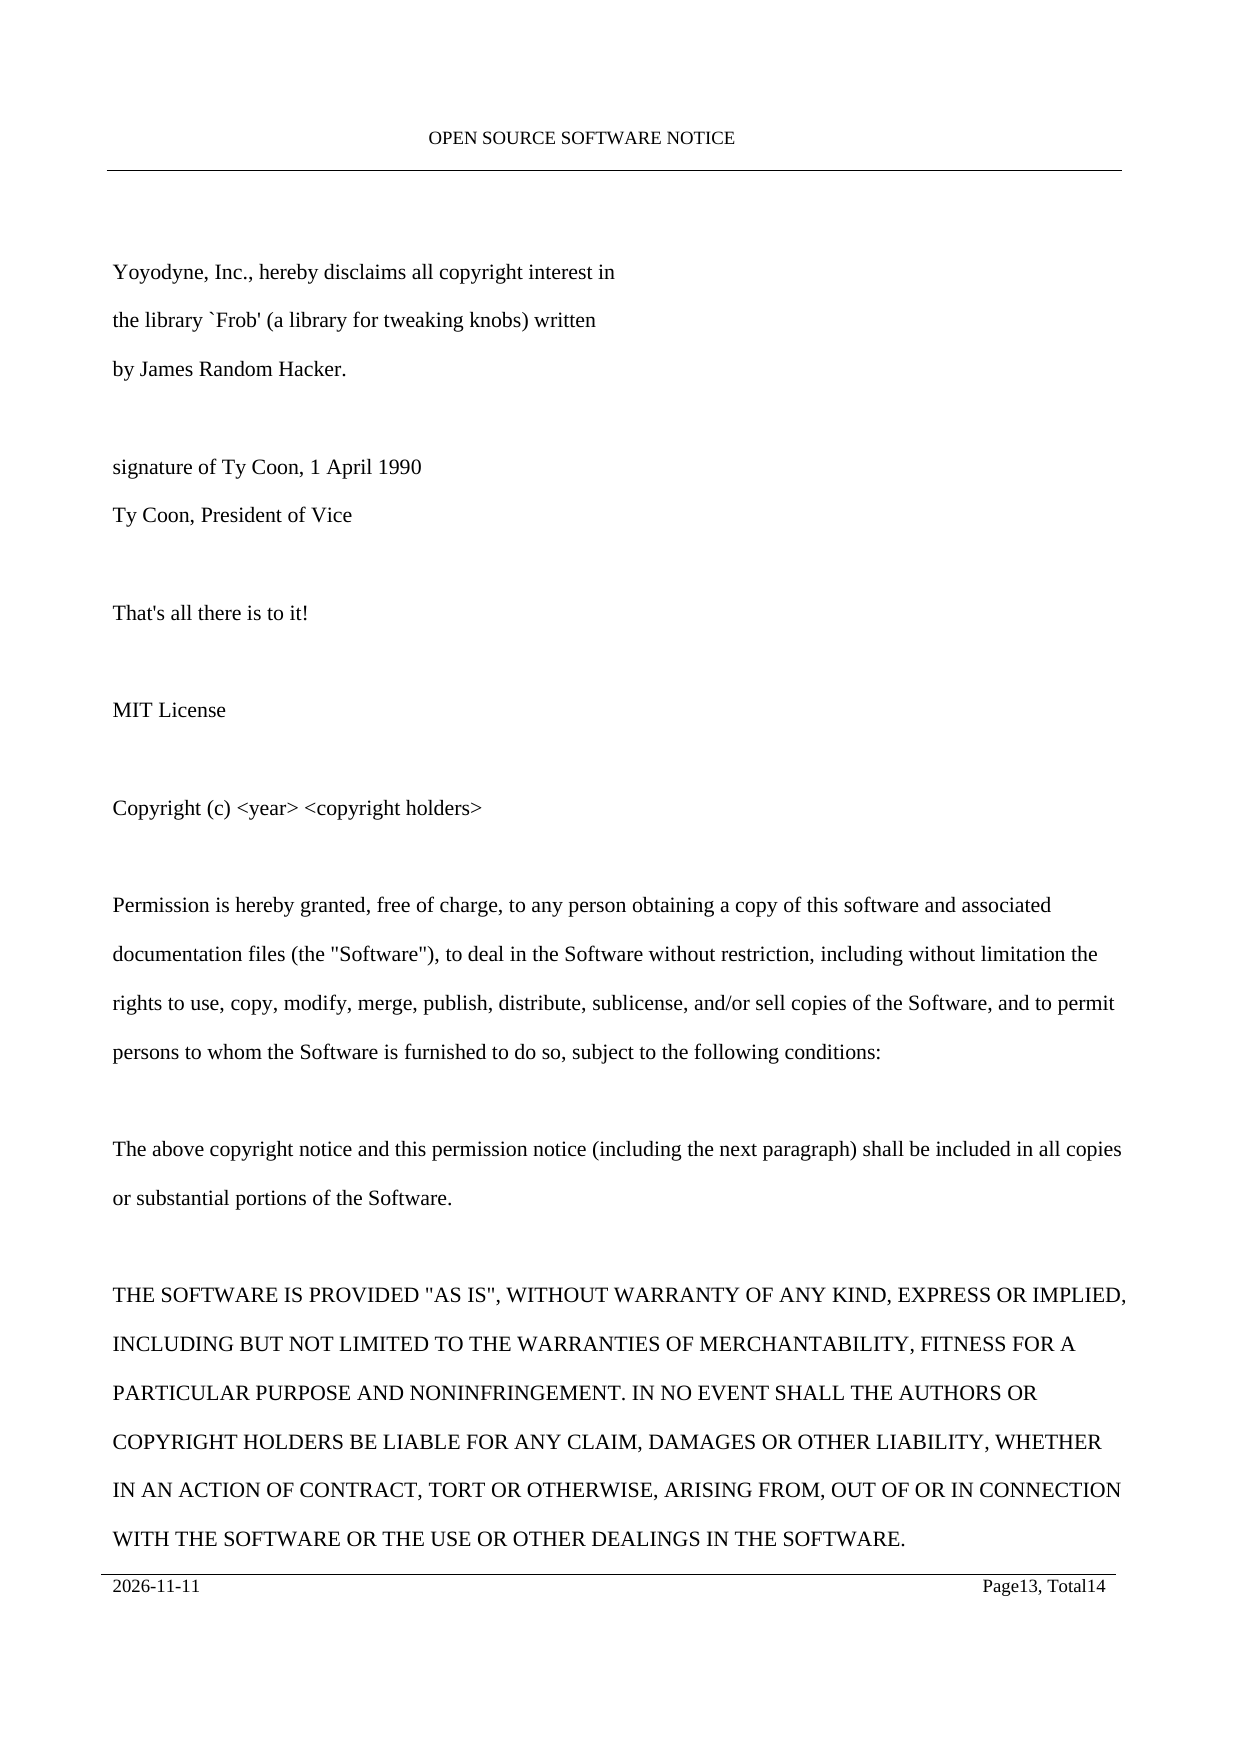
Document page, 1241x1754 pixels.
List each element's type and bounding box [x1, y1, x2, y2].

text [112, 206, 1128, 1555]
